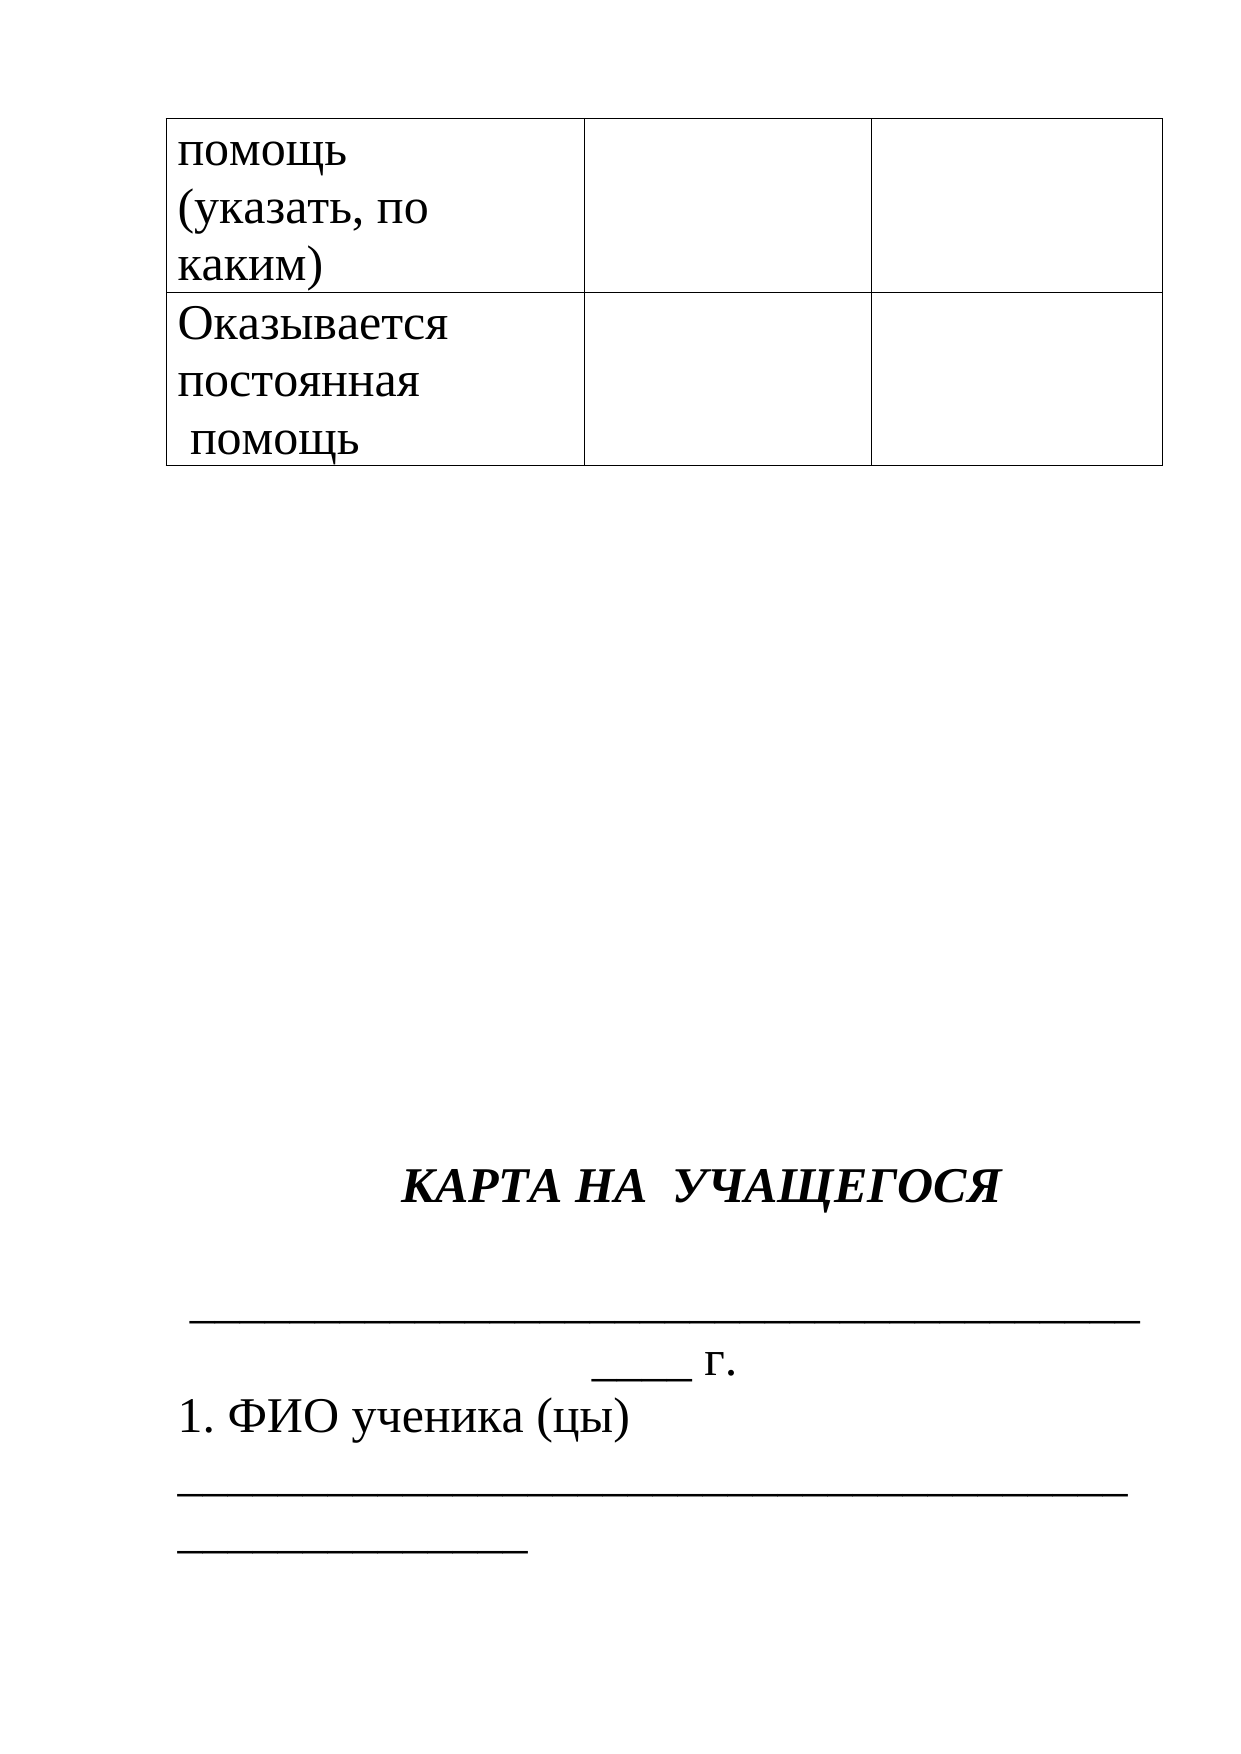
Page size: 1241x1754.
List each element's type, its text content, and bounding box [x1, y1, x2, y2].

subtitle КАРТА НА УЧАЩЕГОСЯ [177, 1156, 1152, 1214]
table_cell [585, 293, 871, 465]
text __________________________________________ г. [177, 1271, 1152, 1386]
table_cell [585, 119, 871, 292]
table_cell [872, 119, 1162, 292]
text 1. ФИО ученика (цы) ____________________________________________________ [177, 1386, 1152, 1559]
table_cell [167, 119, 584, 292]
table_cell Оказывается постоянная помощь [167, 293, 584, 465]
table_cell [872, 293, 1162, 465]
